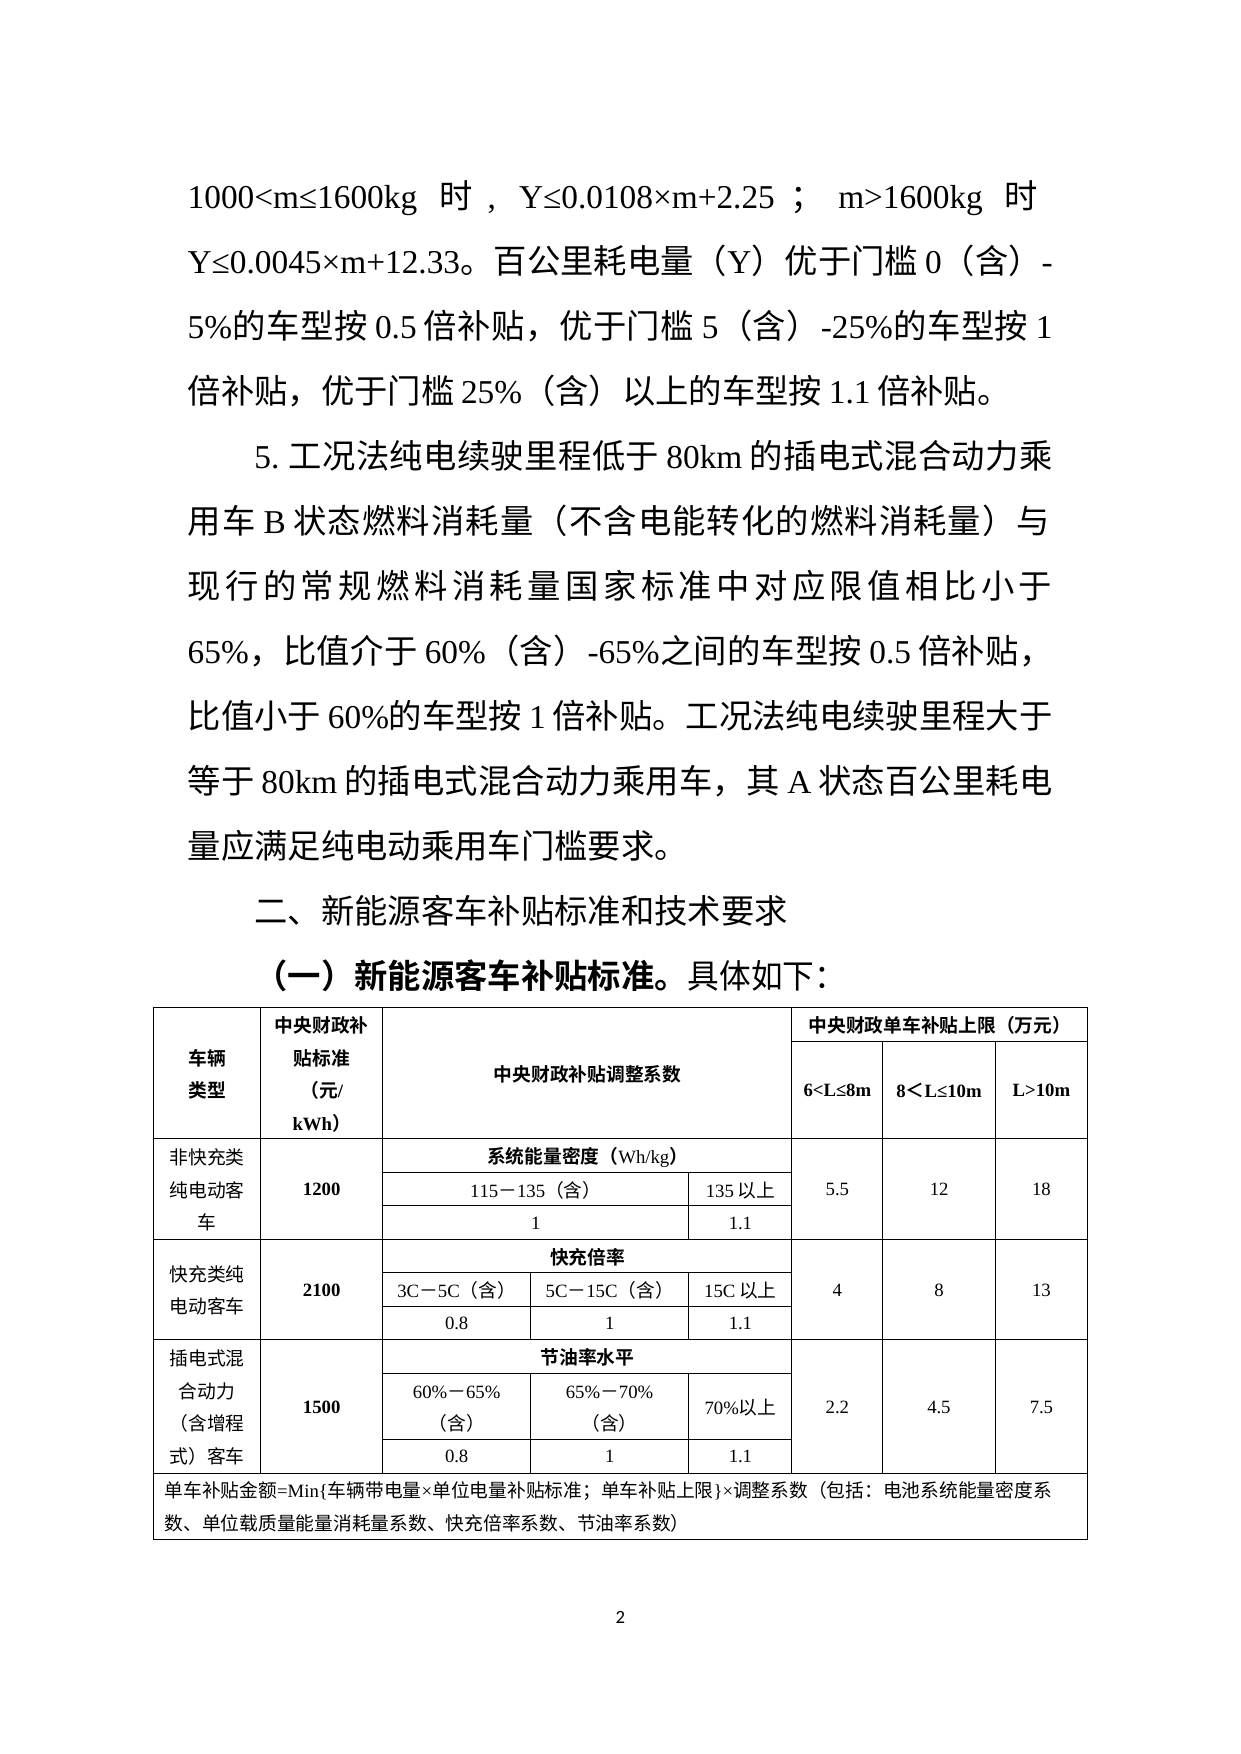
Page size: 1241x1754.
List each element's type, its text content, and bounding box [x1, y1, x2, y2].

table_cell 4.5 [883, 1340, 995, 1472]
table_cell 115－135（含） [383, 1173, 688, 1205]
table_header 中央财政单车补贴上限（万元） [792, 1008, 1087, 1041]
table_cell 1200 [261, 1139, 382, 1239]
table_cell 1 [531, 1440, 688, 1472]
table_cell 非快充类纯电动客车 [154, 1139, 260, 1239]
table_cell 4 [792, 1240, 882, 1339]
table_cell 13 [996, 1240, 1087, 1339]
table_cell 8＜L≤10m [883, 1042, 995, 1138]
table_cell 15C以上 [689, 1273, 791, 1306]
table_cell L>10m [996, 1042, 1087, 1138]
table_cell 2100 [261, 1240, 382, 1339]
table_cell 18 [996, 1139, 1087, 1239]
text 二、新能源客车补贴标准和技术要求 [187, 877, 1053, 942]
table_header 中央财政补贴标准（元/kWh） [261, 1008, 382, 1138]
table_cell 2.2 [792, 1340, 882, 1472]
table_cell 1.1 [689, 1206, 791, 1239]
table_cell 5.5 [792, 1139, 882, 1239]
table_cell 135以上 [689, 1173, 791, 1205]
table_cell 12 [883, 1139, 995, 1239]
table_cell 0.8 [383, 1440, 530, 1472]
table_cell 5C－15C（含） [531, 1273, 688, 1306]
table_cell 节油率水平 [383, 1340, 791, 1373]
table_cell 插电式混合动力（含增程式）客车 [154, 1340, 260, 1472]
text （一）新能源客车补贴标准。具体如下： [187, 942, 1053, 1007]
table_cell 1 [531, 1307, 688, 1339]
text 5. 工况法纯电续驶里程低于80km的插电式混合动力乘用车B状态燃料消耗量（不含电能转化的燃料消耗量）与现行的常规燃料消耗量国家标准中对应限值相比小于65%，比值介于60%（含）-65%之间的车型按0.5倍补贴，比值小于60%的车型按1倍补贴。工况法纯电续驶里程大于等于80km的插电式混合动力乘用车，其A状态百公里耗电量应满足纯电动乘用车门槛要求。 [187, 422, 1053, 877]
table_cell 系统能量密度（Wh/kg） [383, 1139, 791, 1172]
table_cell 65%－70%（含） [531, 1374, 688, 1439]
table_cell 70%以上 [689, 1374, 791, 1439]
table_cell 60%－65%（含） [383, 1374, 530, 1439]
table_cell 快充类纯电动客车 [154, 1240, 260, 1339]
table_cell 8 [883, 1240, 995, 1339]
table_cell 单车补贴金额=Min{车辆带电量×单位电量补贴标准；单车补贴上限}×调整系数（包括：电池系统能量密度系数、单位载质量能量消耗量系数、快充倍率系数、节油率系数） [154, 1474, 1087, 1538]
table_cell 7.5 [996, 1340, 1087, 1472]
table_cell 1.1 [689, 1307, 791, 1339]
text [187, 162, 1053, 422]
table_cell 1.1 [689, 1440, 791, 1472]
table_cell 3C－5C（含） [383, 1273, 530, 1306]
table_cell 1 [383, 1206, 688, 1239]
table_header 车辆 类型 [154, 1008, 260, 1138]
table_cell 6<L≤8m [792, 1042, 882, 1138]
table_cell 0.8 [383, 1307, 530, 1339]
table_header 中央财政补贴调整系数 [383, 1008, 791, 1138]
table_cell 1500 [261, 1340, 382, 1472]
table_cell 快充倍率 [383, 1240, 791, 1272]
